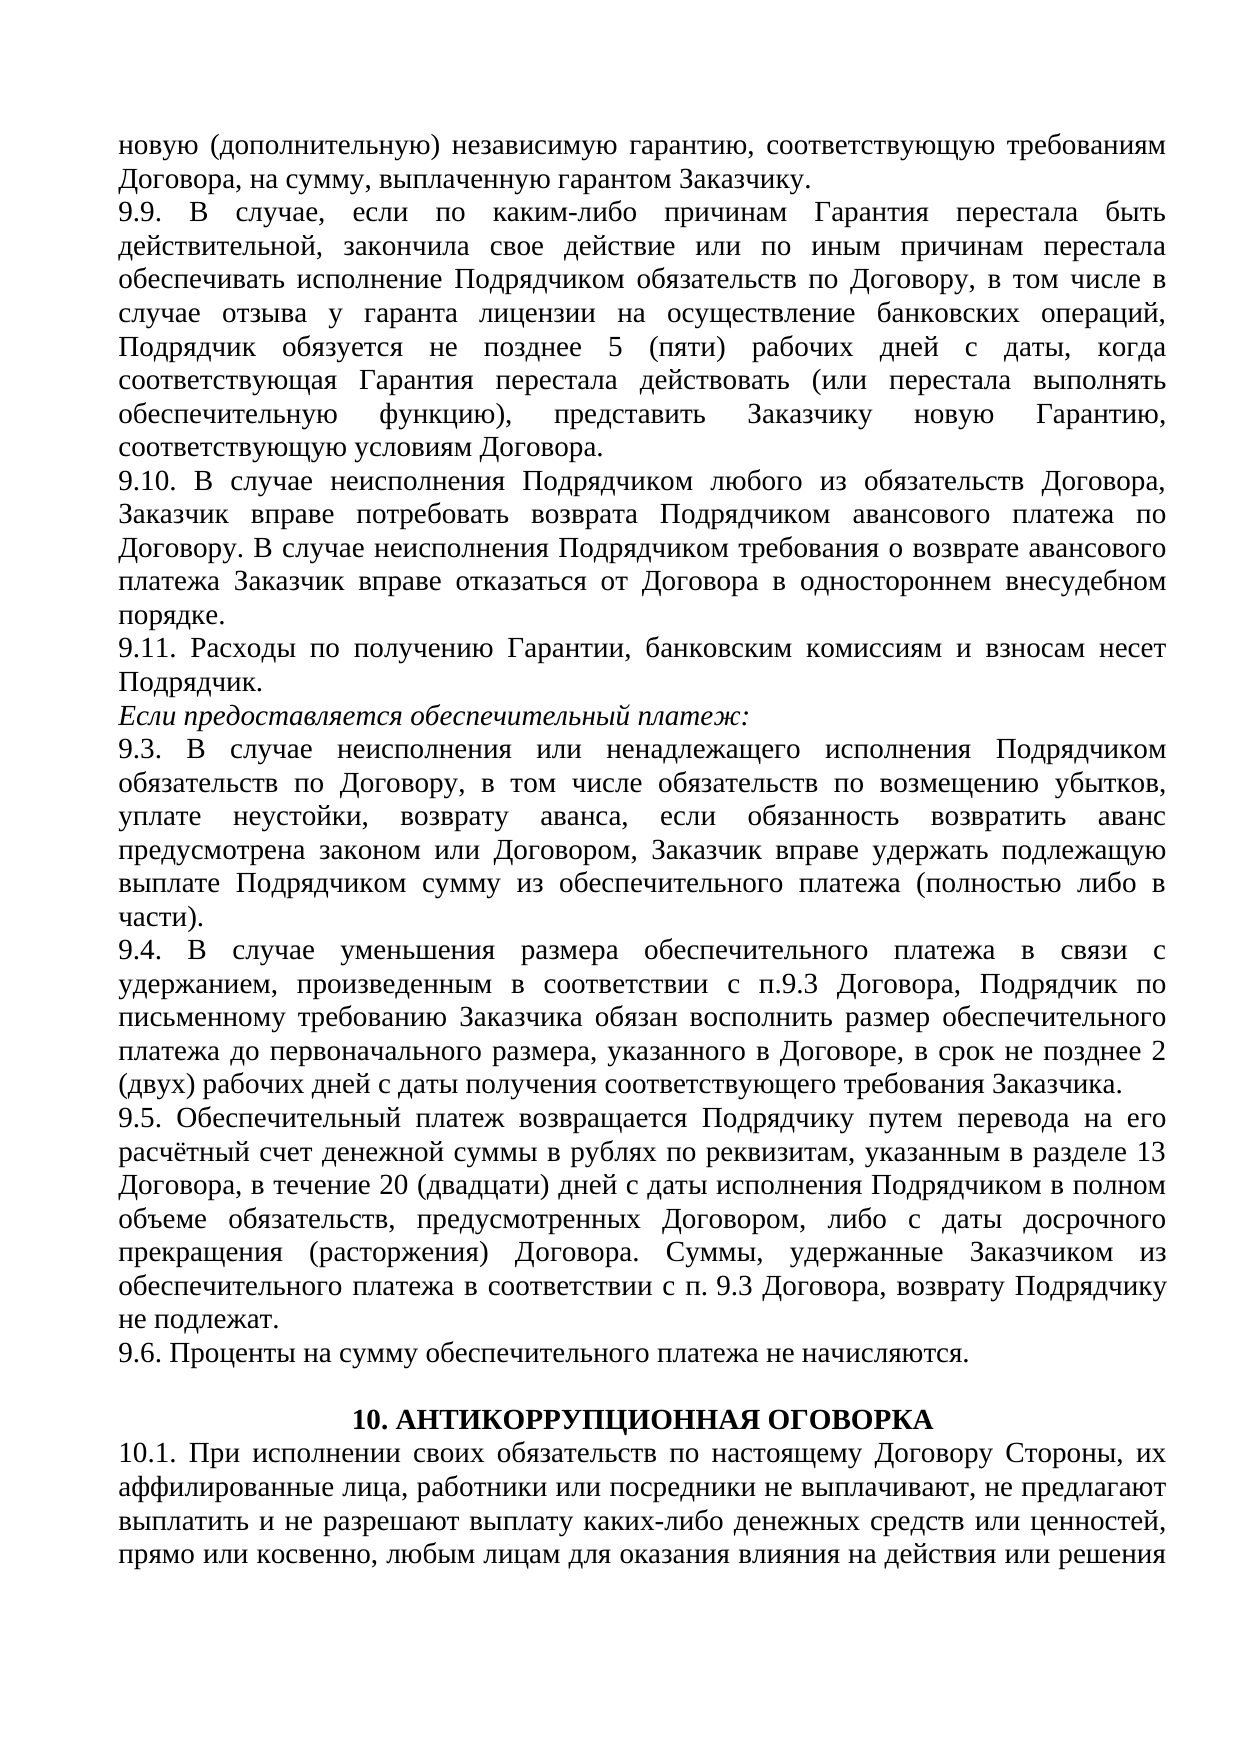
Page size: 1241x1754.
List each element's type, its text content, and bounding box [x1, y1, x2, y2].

text 9.3. В случае неисполнения или ненадлежащего исполнения Подрядчиком обязательств по Договору, в том числе обязательств по возмещению убытков, уплате неустойки, возврату аванса, если обязанность возвратить аванс предусмотрена законом или Договором, Заказчик вправе удержать подлежащую выплате Подрядчиком сумму из обеспечительного платежа (полностью либо в части). [118, 731, 1167, 932]
list 10. АНТИКОРРУПЦИОННАЯ ОГОВОРКА [118, 1402, 1167, 1436]
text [118, 127, 1167, 194]
text 9.4. В случае уменьшения размера обеспечительного платежа в связи с удержанием, произведенным в соответствии с п.9.3 Договора, Подрядчик по письменному требованию Заказчика обязан восполнить размер обеспечительного платежа до первоначального размера, указанного в Договоре, в срок не позднее 2 (двух) рабочих дней с даты получения соответствующего требования Заказчика. [118, 932, 1167, 1100]
text 9.5. Обеспечительный платеж возвращается Подрядчику путем перевода на его расчётный счет денежной суммы в рублях по реквизитам, указанным в разделе 13 Договора, в течение 20 (двадцати) дней с даты исполнения Подрядчиком в полном объеме обязательств, предусмотренных Договором, либо с даты досрочного прекращения (расторжения) Договора. Суммы, удержанные Заказчиком из обеспечительного платежа в соответствии с п. 9.3 Договора, возврату Подрядчику не подлежат. [118, 1100, 1167, 1335]
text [118, 1436, 1167, 1570]
text 9.9. В случае, если по каким-либо причинам Гарантия перестала быть действительной, закончила свое действие или по иным причинам перестала обеспечивать исполнение Подрядчиком обязательств по Договору, в том числе в случае отзыва у гаранта лицензии на осуществление банковских операций, Подрядчик обязуется не позднее 5 (пяти) рабочих дней с даты, когда соответствующая Гарантия перестала действовать (или перестала выполнять обеспечительную функцию), представить Заказчику новую Гарантию, соответствующую условиям Договора. [118, 194, 1167, 463]
text 9.10. В случае неисполнения Подрядчиком любого из обязательств Договора, Заказчик вправе потребовать возврата Подрядчиком авансового платежа по Договору. В случае неисполнения Подрядчиком требования о возврате авансового платежа Заказчик вправе отказаться от Договора в одностороннем внесудебном порядке. [118, 463, 1167, 631]
text 9.11. Расходы по получению Гарантии, банковским комиссиям и взносам несет Подрядчик. [118, 631, 1167, 698]
text 9.6. Проценты на сумму обеспечительного платежа не начисляются. [118, 1335, 1167, 1368]
text Если предоставляется обеспечительный платеж: [118, 698, 1167, 731]
